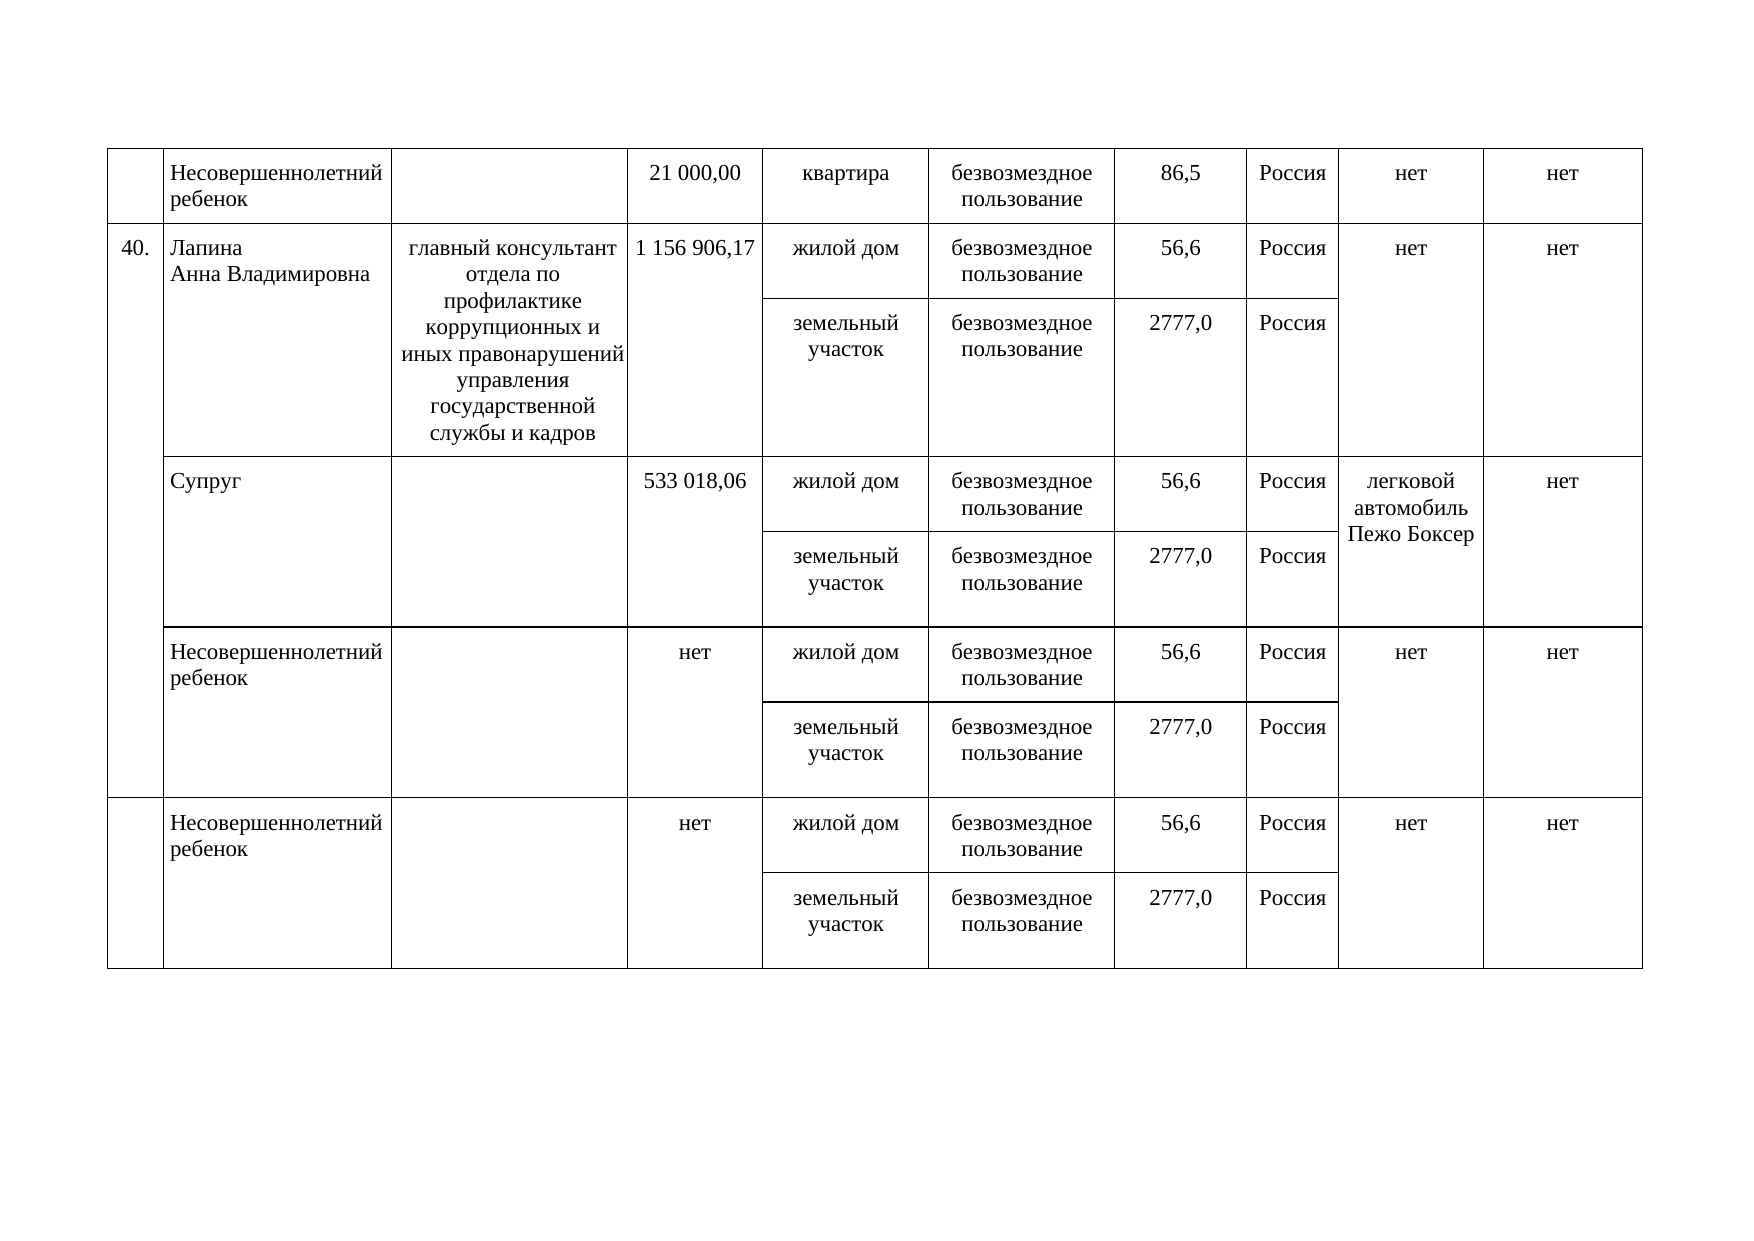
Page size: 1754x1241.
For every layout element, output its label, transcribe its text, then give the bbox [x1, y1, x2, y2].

table_cell земельный участок [763, 299, 928, 456]
table_cell безвозмездное пользование [929, 628, 1114, 701]
table_cell 2777,0 [1115, 873, 1246, 968]
table_cell безвозмездное пользование [929, 224, 1114, 297]
table_cell нет [1484, 798, 1642, 968]
table_cell нет [1339, 224, 1483, 456]
table_cell Россия [1247, 532, 1338, 626]
table_cell квартира [763, 149, 928, 222]
table_cell 2777,0 [1115, 299, 1246, 456]
table_cell Россия [1247, 873, 1338, 968]
table_cell нет [1484, 628, 1642, 797]
table_cell 56,6 [1115, 457, 1246, 531]
table_cell жилой дом [763, 628, 928, 701]
table_cell Россия [1247, 457, 1338, 531]
table_cell земельный участок [763, 703, 928, 797]
table_cell [392, 798, 627, 968]
table_cell [392, 149, 627, 222]
table_cell земельный участок [763, 873, 928, 968]
table_cell жилой дом [763, 798, 928, 872]
table_cell Россия [1247, 224, 1338, 297]
table_cell 2777,0 [1115, 532, 1246, 626]
table_cell безвозмездное пользование [929, 798, 1114, 872]
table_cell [929, 149, 1114, 222]
table_cell нет [1484, 149, 1642, 222]
table_cell Россия [1247, 149, 1338, 222]
table_cell [392, 628, 627, 797]
table_cell Россия [1247, 628, 1338, 701]
table_cell 2777,0 [1115, 703, 1246, 797]
table_cell Россия [1247, 299, 1338, 456]
table_cell Несовершеннолетний ребенок [164, 798, 391, 968]
table_cell безвозмездное пользование [929, 532, 1114, 626]
table_cell главный консультант отдела по профилактике коррупционных и иных правонарушений управления государственной службы и кадров [392, 224, 627, 456]
table_cell безвозмездное пользование [929, 873, 1114, 968]
table_cell земельный участок [763, 532, 928, 626]
table_cell Несовершеннолетний ребенок [164, 149, 391, 222]
table_cell безвозмездное пользование [929, 299, 1114, 456]
table_cell 21 000,00 [628, 149, 762, 222]
table_cell нет [628, 628, 762, 797]
table_cell 533 018,06 [628, 457, 762, 626]
table_cell Супруг [164, 457, 391, 626]
table_cell нет [1339, 798, 1483, 968]
table_cell жилой дом [763, 457, 928, 531]
table_cell 86,5 [1115, 149, 1246, 222]
table_cell нет [1339, 149, 1483, 222]
table_cell 56,6 [1115, 224, 1246, 297]
table_cell нет [1484, 457, 1642, 626]
table_cell [392, 457, 627, 626]
table_cell Россия [1247, 798, 1338, 872]
table_cell нет [1339, 628, 1483, 797]
table_cell [108, 798, 163, 968]
table_cell жилой дом [763, 224, 928, 297]
table_cell Лапина Анна Владимировна [164, 224, 391, 456]
table_cell легковой автомобиль Пежо Боксер [1339, 457, 1483, 626]
table_cell Россия [1247, 703, 1338, 797]
table_cell безвозмездное пользование [929, 457, 1114, 531]
table_cell 56,6 [1115, 798, 1246, 872]
table_cell нет [628, 798, 762, 968]
table_cell 1 156 906,17 [628, 224, 762, 456]
table_cell безвозмездное пользование [929, 703, 1114, 797]
table_cell нет [1484, 224, 1642, 456]
table_cell 56,6 [1115, 628, 1246, 701]
table_cell Несовершеннолетний ребенок [164, 628, 391, 797]
table_cell 40. [108, 224, 163, 797]
